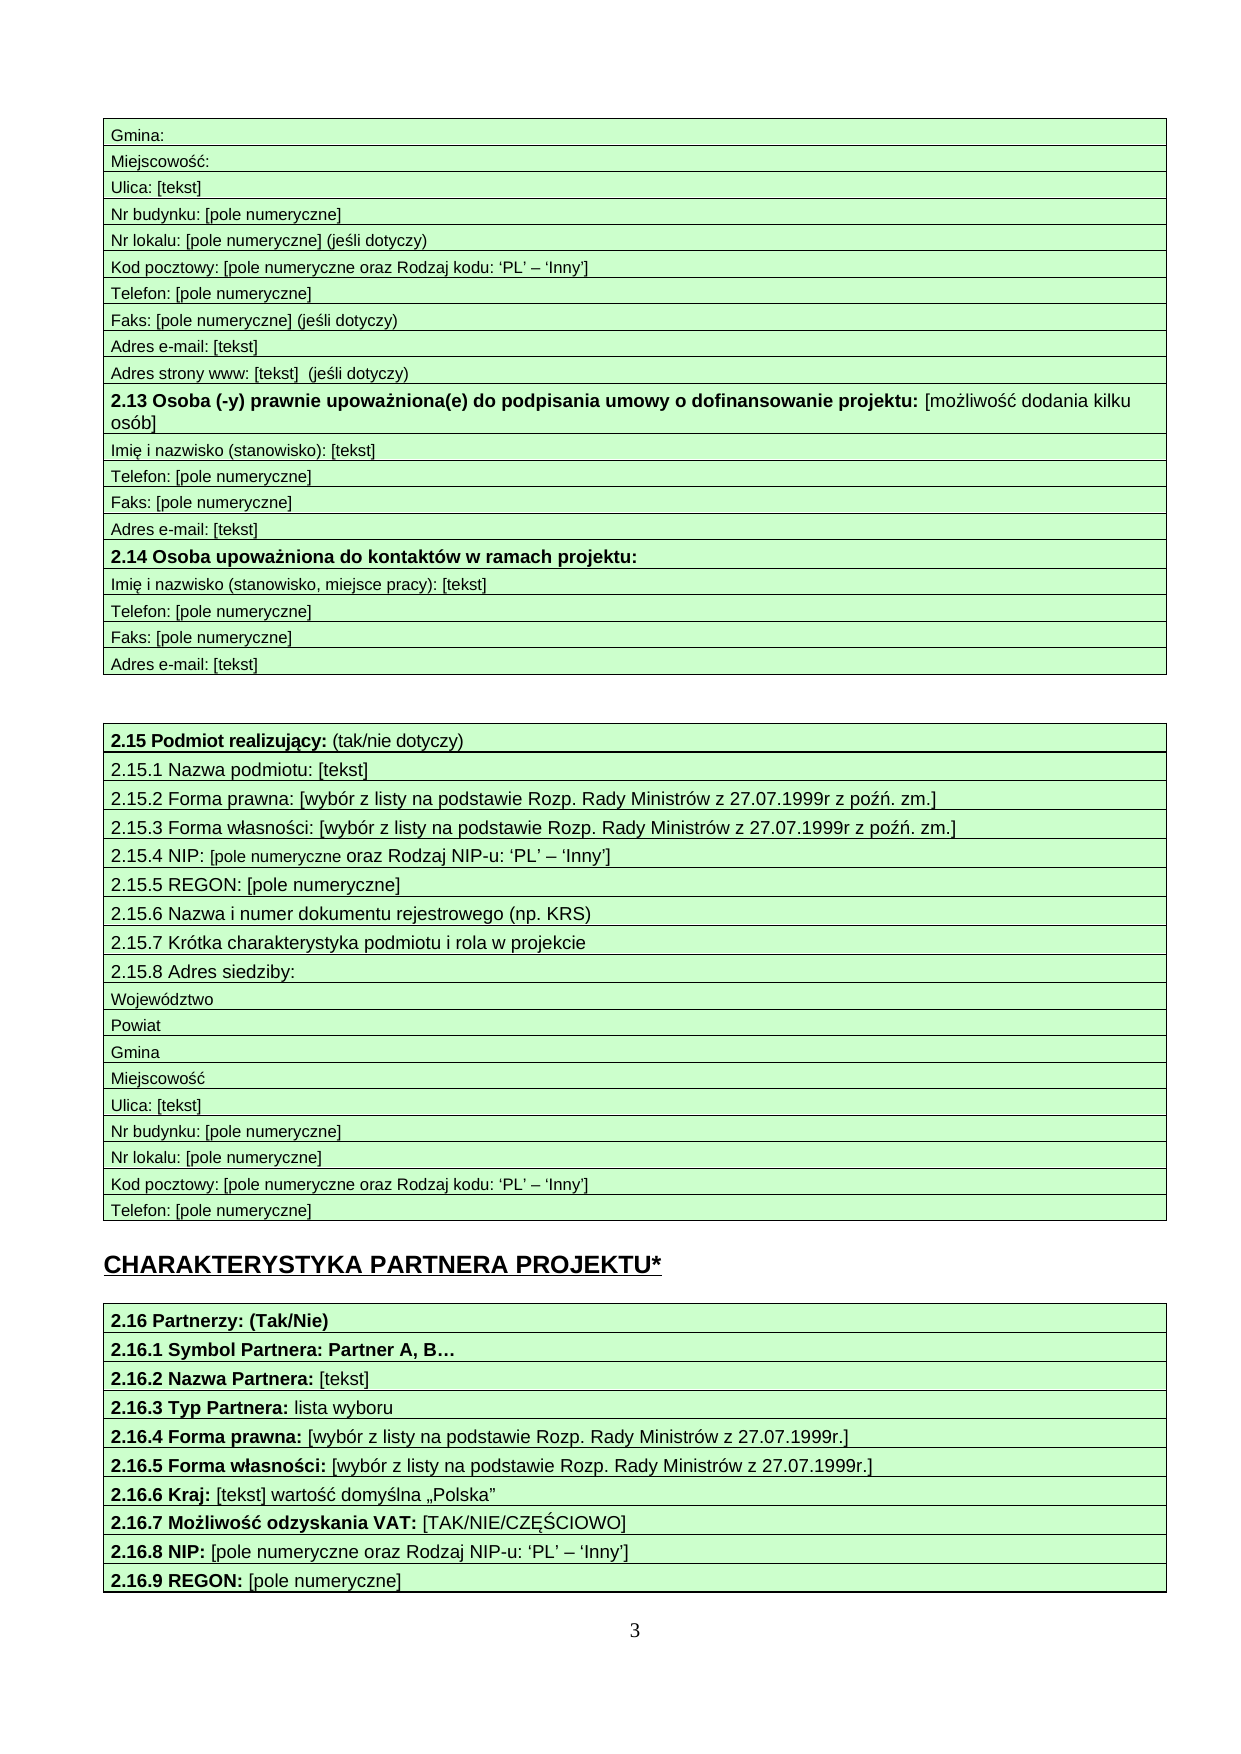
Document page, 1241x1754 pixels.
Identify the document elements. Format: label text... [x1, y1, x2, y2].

table_cell 2.16.7 Możliwość odzyskania VAT: [TAK/NIE/CZĘŚCIOWO] [104, 1506, 1166, 1534]
table_cell 2.15.2 Forma prawna: [wybór z listy na podstawie Rozp. Rady Ministrów z 27.07.1999r z poźń. zm.] [104, 781, 1166, 809]
table_cell Adres strony www: [tekst] (jeśli dotyczy) [104, 357, 1166, 383]
table_cell Ulica: [tekst] [104, 1089, 1166, 1114]
table_cell 2.16.4 Forma prawna: [wybór z listy na podstawie Rozp. Rady Ministrów z 27.07.1999r.] [104, 1419, 1166, 1447]
table_header 2.15 Podmiot realizujący: (tak/nie dotyczy) [104, 724, 1166, 751]
table_cell Kod pocztowy: [pole numeryczne oraz Rodzaj kodu: ‘PL’ – ‘Inny’] [104, 251, 1166, 277]
table_cell Gmina [104, 1036, 1166, 1062]
table_cell Telefon: [pole numeryczne] [104, 595, 1166, 621]
table_cell 2.15.3 Forma własności: [wybór z listy na podstawie Rozp. Rady Ministrów z 27.07.1999r z poźń. zm.] [104, 810, 1166, 838]
table_cell 2.15.5 REGON: [pole numeryczne] [104, 868, 1166, 896]
table_cell 2.15.6 Nazwa i numer dokumentu rejestrowego (np. KRS) [104, 897, 1166, 924]
table_cell 2.16.9 REGON: [pole numeryczne] [104, 1564, 1166, 1591]
table_cell Adres e-mail: [tekst] [104, 331, 1166, 356]
table_cell Faks: [pole numeryczne] (jeśli dotyczy) [104, 304, 1166, 330]
table_header 2.16 Partnerzy: (Tak/Nie) [104, 1304, 1166, 1332]
table_cell Faks: [pole numeryczne] [104, 622, 1166, 647]
table_cell 2.15.7 Krótka charakterystyka podmiotu i rola w projekcie [104, 926, 1166, 953]
table_cell Gmina: [104, 119, 1166, 144]
table_cell 2.14 Osoba upoważniona do kontaktów w ramach projektu: [104, 540, 1166, 568]
table_cell Nr lokalu: [pole numeryczne] (jeśli dotyczy) [104, 225, 1166, 250]
table_cell Nr budynku: [pole numeryczne] [104, 1116, 1166, 1141]
table_cell 2.15.4 NIP: [pole numeryczne oraz Rodzaj NIP-u: ‘PL’ – ‘Inny’] [104, 839, 1166, 867]
table_cell Miejscowość [104, 1063, 1166, 1088]
table_cell 2.16.1 Symbol Partnera: Partner A, B… [104, 1333, 1166, 1361]
table_cell Adres e-mail: [tekst] [104, 648, 1166, 674]
table_cell Imię i nazwisko (stanowisko): [tekst] [104, 434, 1166, 459]
table_cell 2.16.6 Kraj: [tekst] wartość domyślna „Polska” [104, 1477, 1166, 1505]
table_cell Adres e-mail: [tekst] [104, 514, 1166, 539]
table_cell Telefon: [pole numeryczne] [104, 1195, 1166, 1220]
table_cell Miejscowość: [104, 146, 1166, 171]
text CHARAKTERYSTYKA PARTNERA PROJEKTU* [103, 1250, 1166, 1279]
table_cell Ulica: [tekst] [104, 172, 1166, 197]
table_cell Województwo [104, 983, 1166, 1009]
table_cell Nr budynku: [pole numeryczne] [104, 199, 1166, 224]
table_cell 2.16.5 Forma własności: [wybór z listy na podstawie Rozp. Rady Ministrów z 27.07.1999r.] [104, 1448, 1166, 1476]
table_cell 2.16.2 Nazwa Partnera: [tekst] [104, 1362, 1166, 1389]
table_cell 2.16.8 NIP: [pole numeryczne oraz Rodzaj NIP-u: ‘PL’ – ‘Inny’] [104, 1535, 1166, 1563]
table_cell Faks: [pole numeryczne] [104, 487, 1166, 512]
table_cell 2.15.8 Adres siedziby: [104, 955, 1166, 982]
table_cell 2.15.1 Nazwa podmiotu: [tekst] [104, 753, 1166, 780]
table_cell Telefon: [pole numeryczne] [104, 278, 1166, 303]
table_cell Telefon: [pole numeryczne] [104, 461, 1166, 486]
table_cell Imię i nazwisko (stanowisko, miejsce pracy): [tekst] [104, 569, 1166, 594]
table_cell 2.13 Osoba (-y) prawnie upoważniona(e) do podpisania umowy o dofinansowanie projektu: [możliwość dodania kilku osób] [104, 384, 1166, 433]
table_cell Powiat [104, 1010, 1166, 1035]
table_cell 2.16.3 Typ Partnera: lista wyboru [104, 1391, 1166, 1418]
table_cell Nr lokalu: [pole numeryczne] [104, 1142, 1166, 1167]
table_cell Kod pocztowy: [pole numeryczne oraz Rodzaj kodu: ‘PL’ – ‘Inny’] [104, 1169, 1166, 1194]
